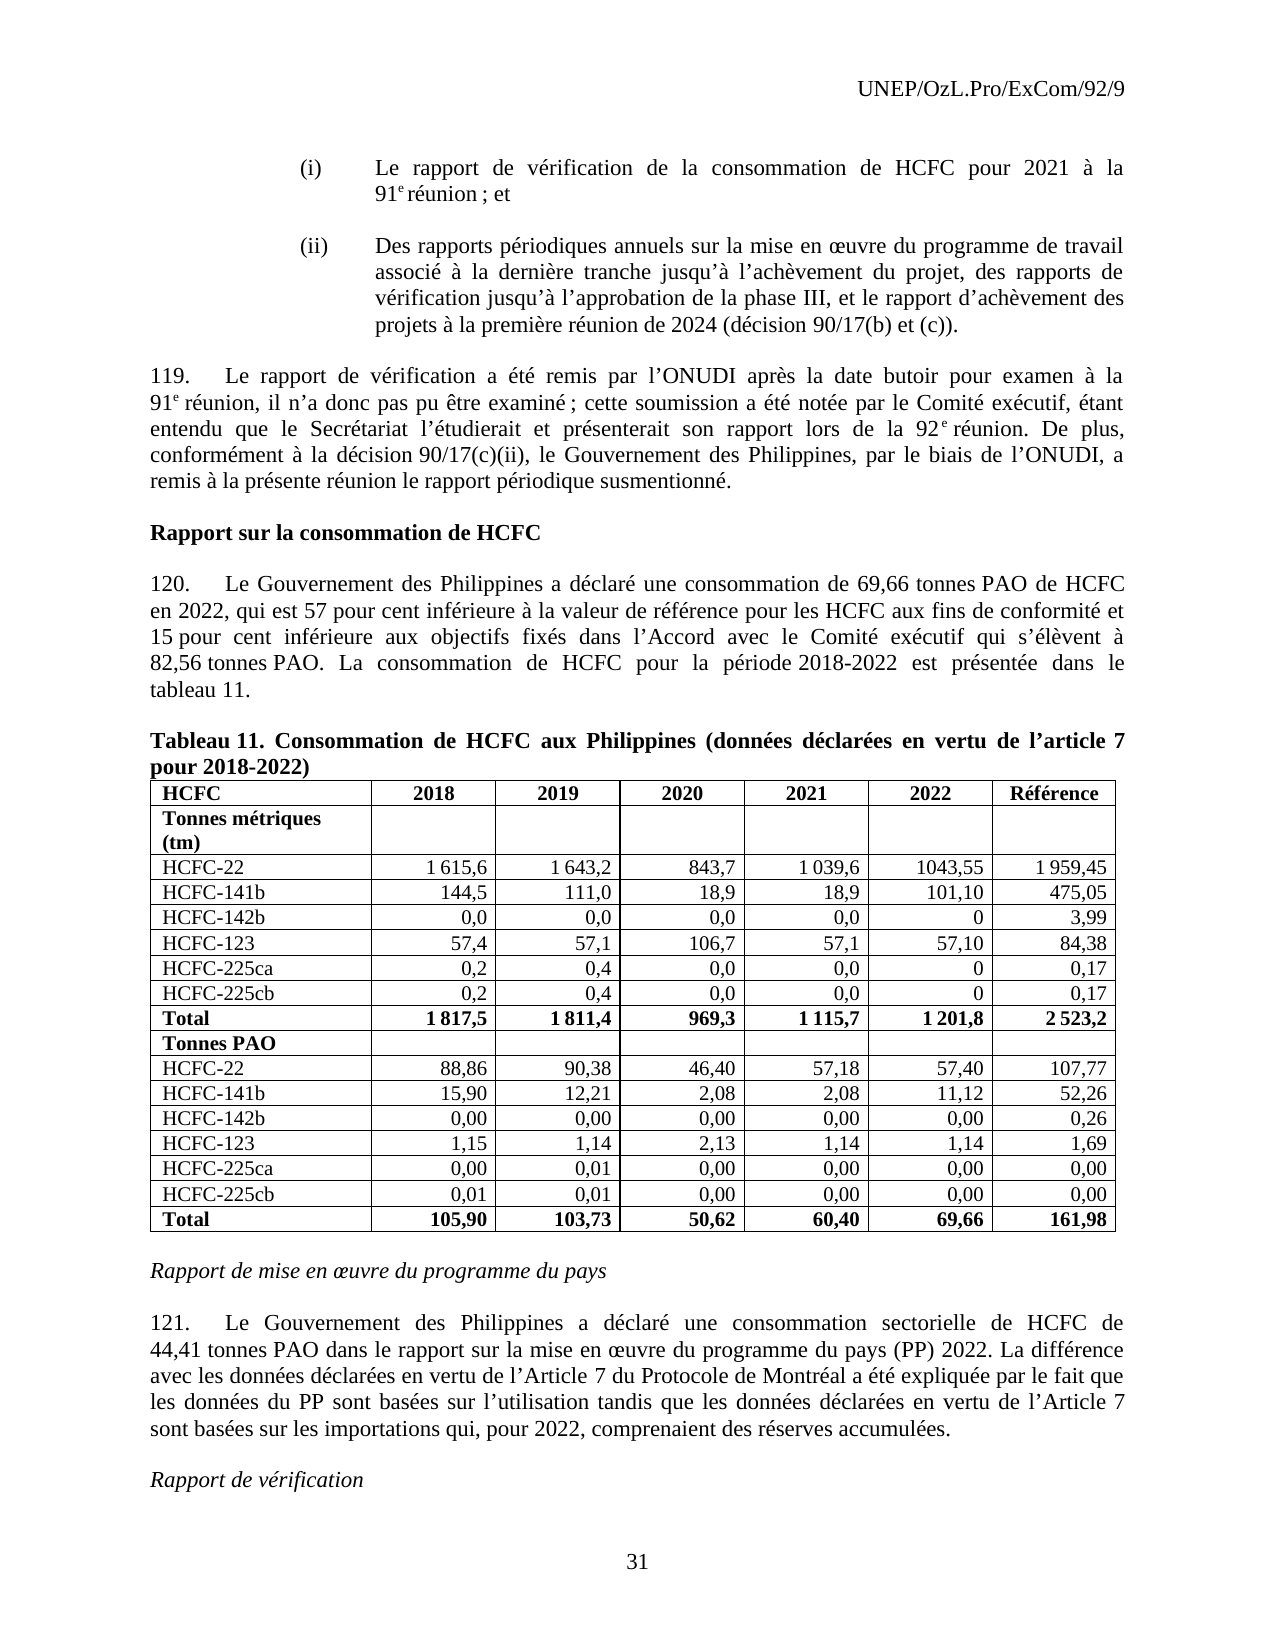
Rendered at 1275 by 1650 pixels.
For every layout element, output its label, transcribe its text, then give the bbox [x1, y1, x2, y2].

table_cell 111,0 [496, 880, 619, 904]
subtitle Le rapport de vérification a été remis par l’ONUDI après la date butoir pour examen à la 91e réunion, il n’a donc pas pu être examiné ; cette soumission a été notée par le Comité exécutif, étant entendu que le Secrétariat l’étudierait et présenterait son rapport lors de la 92e réunion. De plus, conformément à la décision 90/17(c)(ii), le Gouvernement des Philippines, par le biais de l’ONUDI, a remis à la présente réunion le rapport périodique susmentionné. [150, 362, 1125, 494]
table_cell 1043,55 [869, 855, 992, 879]
table_cell 0,00 [372, 1106, 495, 1130]
table_cell HCFC-142b [151, 1106, 371, 1130]
table_cell Tonnes métriques (tm) [151, 806, 371, 854]
table_cell 103,73 [496, 1207, 619, 1231]
table_cell 57,40 [869, 1056, 992, 1080]
table_cell 1,14 [496, 1131, 619, 1155]
table_cell 0,00 [869, 1156, 992, 1180]
table_header 2019 [496, 781, 619, 805]
text Tableau 11. Consommation de HCFC aux Philippines (données déclarées en vertu de l’article 7 pour 2018-2022) [150, 727, 1125, 780]
table_cell Total [151, 1006, 371, 1030]
table_cell 0,17 [993, 981, 1115, 1005]
table_cell 1,14 [745, 1131, 868, 1155]
table_cell 69,66 [869, 1207, 992, 1231]
table_cell 1 959,45 [993, 855, 1115, 879]
table_cell [372, 806, 495, 854]
table_cell 88,86 [372, 1056, 495, 1080]
table_cell 0,00 [745, 1156, 868, 1180]
table_cell 52,26 [993, 1081, 1115, 1105]
subtitle Le Gouvernement des Philippines a déclaré une consommation sectorielle de HCFC de 44,41 tonnes PAO dans le rapport sur la mise en œuvre du programme du pays (PP) 2022. La différence avec les données déclarées en vertu de l’Article 7 du Protocole de Montréal a été expliquée par le fait que les données du PP sont basées sur l’utilisation tandis que les données déclarées en vertu de l’Article 7 sont basées sur les importations qui, pour 2022, comprenaient des réserves accumulées. [150, 1309, 1125, 1441]
table_cell 0,0 [496, 905, 619, 929]
table_cell 0,00 [496, 1106, 619, 1130]
table_cell 1,15 [372, 1131, 495, 1155]
table_cell HCFC-225ca [151, 1156, 371, 1180]
table_cell 0 [869, 981, 992, 1005]
table_cell 0,01 [496, 1156, 619, 1180]
table_cell [869, 1031, 992, 1055]
table_cell 0,0 [621, 956, 744, 979]
table_cell HCFC-22 [151, 855, 371, 879]
table_cell 1 817,5 [372, 1006, 495, 1030]
table_cell 1 115,7 [745, 1006, 868, 1030]
table_cell [496, 806, 619, 854]
table_header HCFC [151, 781, 371, 805]
table_cell 0 [869, 956, 992, 979]
table_cell 0,00 [621, 1156, 744, 1180]
table_cell HCFC-123 [151, 930, 371, 954]
table_cell 105,90 [372, 1207, 495, 1231]
table_cell 57,1 [496, 930, 619, 954]
table_cell 0,01 [372, 1181, 495, 1206]
table_cell 0,0 [621, 981, 744, 1005]
table_header Référence [993, 781, 1115, 805]
table_cell 0,00 [372, 1156, 495, 1180]
table_cell HCFC-141b [151, 1081, 371, 1105]
table_cell [869, 806, 992, 854]
table_cell [993, 1031, 1115, 1055]
table_cell [621, 1031, 744, 1055]
text Rapport de mise en œuvre du programme du pays [150, 1257, 1125, 1283]
table_header 2022 [869, 781, 992, 805]
table_cell 0,0 [372, 905, 495, 929]
table_cell 2,08 [745, 1081, 868, 1105]
table_cell HCFC-22 [151, 1056, 371, 1080]
table_cell 90,38 [496, 1056, 619, 1080]
table_cell Tonnes PAO [151, 1031, 371, 1055]
table_cell 1 615,6 [372, 855, 495, 879]
table_cell 60,40 [745, 1207, 868, 1231]
table_cell [745, 1031, 868, 1055]
subtitle Le rapport de vérification de la consommation de HCFC pour 2021 à la 91e réunion ; et [300, 154, 1125, 207]
table_cell 2,08 [621, 1081, 744, 1105]
table_cell 1,69 [993, 1131, 1115, 1155]
table_cell HCFC-123 [151, 1131, 371, 1155]
subtitle Des rapports périodiques annuels sur la mise en œuvre du programme de travail associé à la dernière tranche jusqu’à l’achèvement du projet, des rapports de vérification jusqu’à l’approbation de la phase III, et le rapport d’achèvement des projets à la première réunion de 2024 (décision 90/17(b) et (c)). [300, 232, 1125, 337]
table_cell 57,4 [372, 930, 495, 954]
table_cell 57,18 [745, 1056, 868, 1080]
table_cell 2 523,2 [993, 1006, 1115, 1030]
table_cell 12,21 [496, 1081, 619, 1105]
table_cell [745, 806, 868, 854]
table_cell HCFC-225ca [151, 956, 371, 979]
table_cell 11,12 [869, 1081, 992, 1105]
table_cell HCFC-141b [151, 880, 371, 904]
table_cell 15,90 [372, 1081, 495, 1105]
table_cell 1,14 [869, 1131, 992, 1155]
subtitle Rapport sur la consommation de HCFC [150, 519, 1125, 545]
table_cell HCFC-225cb [151, 981, 371, 1005]
table_cell 969,3 [621, 1006, 744, 1030]
table_cell 107,77 [993, 1056, 1115, 1080]
table_cell 0,00 [993, 1181, 1115, 1206]
table_cell 1 201,8 [869, 1006, 992, 1030]
table_cell 46,40 [621, 1056, 744, 1080]
table_cell 0,0 [745, 956, 868, 979]
table_cell 50,62 [621, 1207, 744, 1231]
table_cell 843,7 [621, 855, 744, 879]
table_cell 0,00 [993, 1156, 1115, 1180]
table_header 2018 [372, 781, 495, 805]
table_cell [372, 1031, 495, 1055]
table_cell 0,4 [496, 956, 619, 979]
table_cell 0,4 [496, 981, 619, 1005]
table_cell 101,10 [869, 880, 992, 904]
table_cell [993, 806, 1115, 854]
table_cell 0,00 [621, 1181, 744, 1206]
table_cell 0,00 [745, 1181, 868, 1206]
table_cell 0,26 [993, 1106, 1115, 1130]
subtitle Le Gouvernement des Philippines a déclaré une consommation de 69,66 tonnes PAO de HCFC en 2022, qui est 57 pour cent inférieure à la valeur de référence pour les HCFC aux fins de conformité et 15 pour cent inférieure aux objectifs fixés dans l’Accord avec le Comité exécutif qui s’élèvent à 82,56 tonnes PAO. La consommation de HCFC pour la période 2018-2022 est présentée dans le tableau 11. [150, 570, 1125, 702]
table_cell 161,98 [993, 1207, 1115, 1231]
table_cell 0,17 [993, 956, 1115, 979]
table_cell 84,38 [993, 930, 1115, 954]
table_cell 0,0 [621, 905, 744, 929]
table_cell 0,01 [496, 1181, 619, 1206]
table_cell 3,99 [993, 905, 1115, 929]
table_cell 0,00 [869, 1181, 992, 1206]
table_cell 18,9 [621, 880, 744, 904]
table_cell 2,13 [621, 1131, 744, 1155]
table_cell 0,0 [745, 981, 868, 1005]
table_cell 0,2 [372, 956, 495, 979]
table_cell 0,2 [372, 981, 495, 1005]
table_cell 0,00 [745, 1106, 868, 1130]
table_cell [496, 1031, 619, 1055]
table_cell Total [151, 1207, 371, 1231]
text Rapport de vérification [150, 1466, 1125, 1492]
table_cell HCFC-225cb [151, 1181, 371, 1206]
table_cell 0,0 [745, 905, 868, 929]
table_cell 1 643,2 [496, 855, 619, 879]
table_cell 18,9 [745, 880, 868, 904]
table_cell 106,7 [621, 930, 744, 954]
table_cell [621, 806, 744, 854]
table_header 2021 [745, 781, 868, 805]
table_cell HCFC-142b [151, 905, 371, 929]
table_cell 1 811,4 [496, 1006, 619, 1030]
table_cell 0 [869, 905, 992, 929]
table_cell 0,00 [621, 1106, 744, 1130]
table_cell 57,10 [869, 930, 992, 954]
table_cell 1 039,6 [745, 855, 868, 879]
table_cell 57,1 [745, 930, 868, 954]
table_header 2020 [621, 781, 744, 805]
table_cell 144,5 [372, 880, 495, 904]
table_cell 475,05 [993, 880, 1115, 904]
table_cell 0,00 [869, 1106, 992, 1130]
